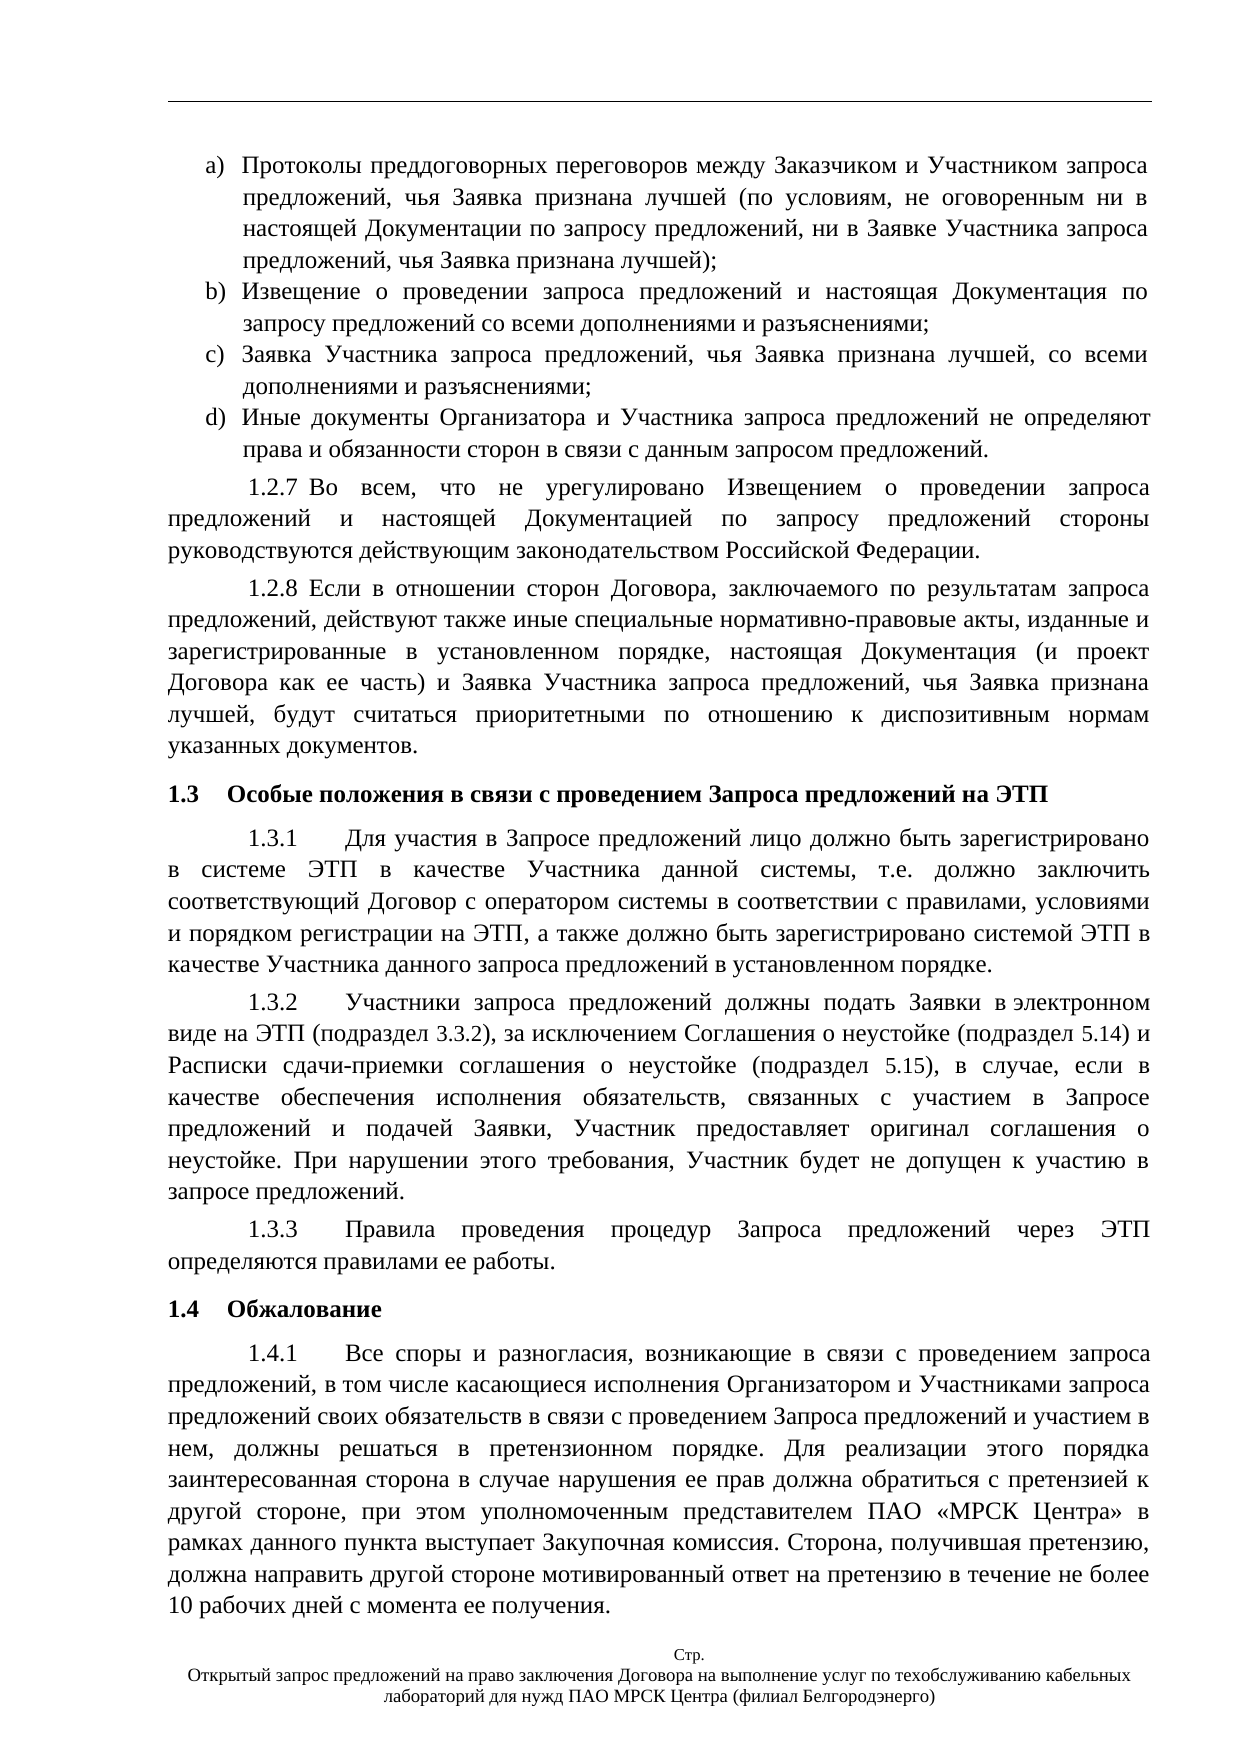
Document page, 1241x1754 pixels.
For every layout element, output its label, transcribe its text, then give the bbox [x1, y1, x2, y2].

list Заявка Участника запроса предложений, чья Заявка признана лучшей, со всеми дополнениями и разъяснениями; [205, 339, 1148, 400]
list Иные документы Организатора и Участника запроса предложений не определяют права и обязанности сторон в связи с данным запросом предложений. [205, 402, 1152, 463]
list Протоколы преддоговорных переговоров между Заказчиком и Участником запроса предложений, чья Заявка признана лучшей (по условиям, не оговоренным ни в настоящей Документации по запросу предложений, ни в Заявке Участника запроса предложений, чья Заявка признана лучшей); [205, 150, 1149, 273]
list Правила проведения процедур Запроса предложений через ЭТП определяются правилами ее работы. [168, 1214, 1150, 1274]
list Если в отношении сторон Договора, заключаемого по результатам запроса предложений, действуют также иные специальные нормативно-правовые акты, изданные и зарегистрированные в установленном порядке, настоящая Документация (и проект Договора как ее часть) и Заявка Участника запроса предложений, чья Заявка признана лучшей, будут считаться приоритетными по отношению к диспозитивным нормам указанных документов. [168, 573, 1150, 759]
list Извещение о проведении запроса предложений и настоящая Документация по запросу предложений со всеми дополнениями и разъяснениями; [205, 276, 1148, 337]
list Для участия в Запросе предложений лицо должно быть зарегистрировано в системе ЭТП в качестве Участника данной системы, т.е. должно заключить соответствующий Договор с оператором системы в соответствии с правилами, условиями и порядком регистрации на ЭТП, а также должно быть зарегистрировано системой ЭТП в качестве Участника данного запроса предложений в установленном порядке. [168, 823, 1150, 978]
subtitle Обжалование [168, 1294, 1152, 1323]
list Участники запроса предложений должны подать Заявки в электронном виде на ЭТП (подраздел 3.3.2), за исключением Соглашения о неустойке (подраздел 5.14) и Расписки сдачи-приемки соглашения о неустойке (подраздел 5.15), в случае, если в качестве обеспечения исполнения обязательств, связанных с участием в Запросе предложений и подачей Заявки, Участник предоставляет оригинал соглашения о неустойке. При нарушении этого требования, Участник будет не допущен к участию в запросе предложений. [168, 987, 1150, 1205]
list Во всем, что не урегулировано Извещением о проведении запроса предложений и настоящей Документацией по запросу предложений стороны руководствуются действующим законодательством Российской Федерации. [168, 472, 1150, 564]
subtitle Особые положения в связи с проведением Запроса предложений на ЭТП [168, 779, 1152, 808]
list Все споры и разногласия, возникающие в связи с проведением запроса предложений, в том числе касающиеся исполнения Организатором и Участниками запроса предложений своих обязательств в связи с проведением Запроса предложений и участием в нем, должны решаться в претензионном порядке. Для реализации этого порядка заинтересованная сторона в случае нарушения ее прав должна обратиться с претензией к другой стороне, при этом уполномоченным представителем ПАО «МРСК Центра» в рамках данного пункта выступает Закупочная комиссия. Сторона, получившая претензию, должна направить другой стороне мотивированный ответ на претензию в течение не более 10 рабочих дней с момента ее получения. [168, 1338, 1150, 1619]
